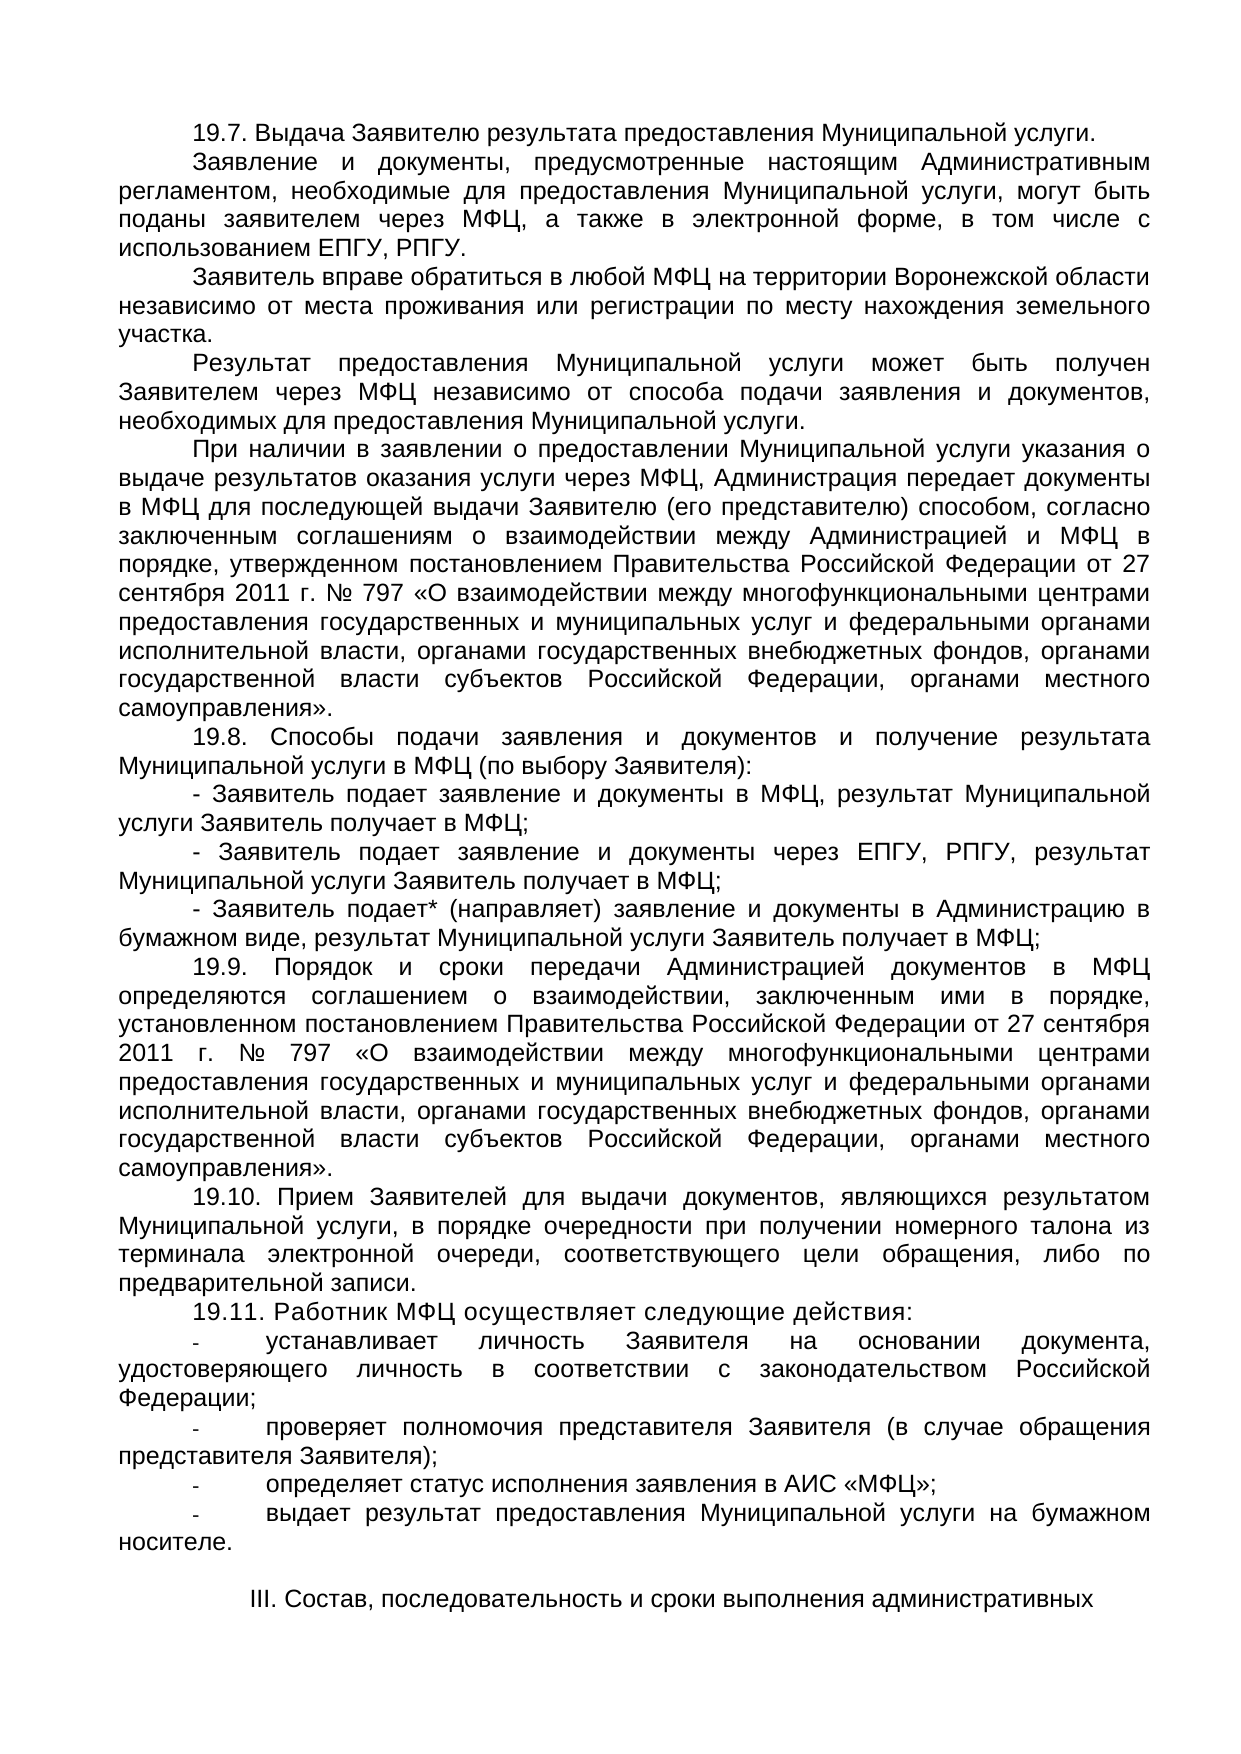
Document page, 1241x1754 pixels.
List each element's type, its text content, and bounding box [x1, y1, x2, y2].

list выдает результат предоставления Муниципальной услуги на бумажном носителе. [118, 1498, 1152, 1556]
text 19.11. Работник МФЦ осуществляет следующие действия: [118, 1297, 1152, 1326]
text Заявление и документы, предусмотренные настоящим Административным регламентом, необходимые для предоставления Муниципальной услуги, могут быть поданы заявителем через МФЦ, а также в электронной форме, в том числе с использованием ЕПГУ, РПГУ. [118, 147, 1152, 262]
text 19.9. Порядок и сроки передачи Администрацией документов в МФЦ определяются соглашением о взаимодействии, заключенным ими в порядке, установленном постановлением Правительства Российской Федерации от 27 сентября 2011 г. № 797 «О взаимодействии между многофункциональными центрами предоставления государственных и муниципальных услуг и федеральными органами исполнительной власти, органами государственных внебюджетных фондов, органами государственной власти субъектов Российской Федерации, органами местного самоуправления». [118, 952, 1152, 1182]
text 19.8. Способы подачи заявления и документов и получение результата Муниципальной услуги в МФЦ (по выбору Заявителя): [118, 722, 1152, 779]
text 19.10. Прием Заявителей для выдачи документов, являющихся результатом Муниципальной услуги, в порядке очередности при получении номерного талона из терминала электронной очереди, соответствующего цели обращения, либо по предварительной записи. [118, 1182, 1152, 1297]
list проверяет полномочия представителя Заявителя (в случае обращения представителя Заявителя); [118, 1412, 1152, 1469]
text Результат предоставления Муниципальной услуги может быть получен Заявителем через МФЦ независимо от способа подачи заявления и документов, необходимых для предоставления Муниципальной услуги. [118, 348, 1152, 434]
list устанавливает личность Заявителя на основании документа, удостоверяющего личность в соответствии с законодательством Российской Федерации; [118, 1326, 1152, 1412]
text - Заявитель подает заявление и документы через ЕПГУ, РПГУ, результат Муниципальной услуги Заявитель получает в МФЦ; [118, 837, 1152, 894]
text 19.7. Выдача Заявителю результата предоставления Муниципальной услуги. [118, 118, 1152, 147]
text - Заявитель подает заявление и документы в МФЦ, результат Муниципальной услуги Заявитель получает в МФЦ; [118, 779, 1152, 837]
text При наличии в заявлении о предоставлении Муниципальной услуги указания о выдаче результатов оказания услуги через МФЦ, Администрация передает документы в МФЦ для последующей выдачи Заявителю (его представителю) способом, согласно заключенным соглашениям о взаимодействии между Администрацией и МФЦ в порядке, утвержденном постановлением Правительства Российской Федерации от 27 сентября 2011 г. № 797 «О взаимодействии между многофункциональными центрами предоставления государственных и муниципальных услуг и федеральными органами исполнительной власти, органами государственных внебюджетных фондов, органами государственной власти субъектов Российской Федерации, органами местного самоуправления». [118, 434, 1152, 722]
text Заявитель вправе обратиться в любой МФЦ на территории Воронежской области независимо от места проживания или регистрации по месту нахождения земельного участка. [118, 262, 1152, 348]
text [118, 1584, 1152, 1613]
list определяет статус исполнения заявления в АИС «МФЦ»; [118, 1469, 1152, 1498]
text - Заявитель подает* (направляет) заявление и документы в Администрацию в бумажном виде, результат Муниципальной услуги Заявитель получает в МФЦ; [118, 894, 1152, 952]
